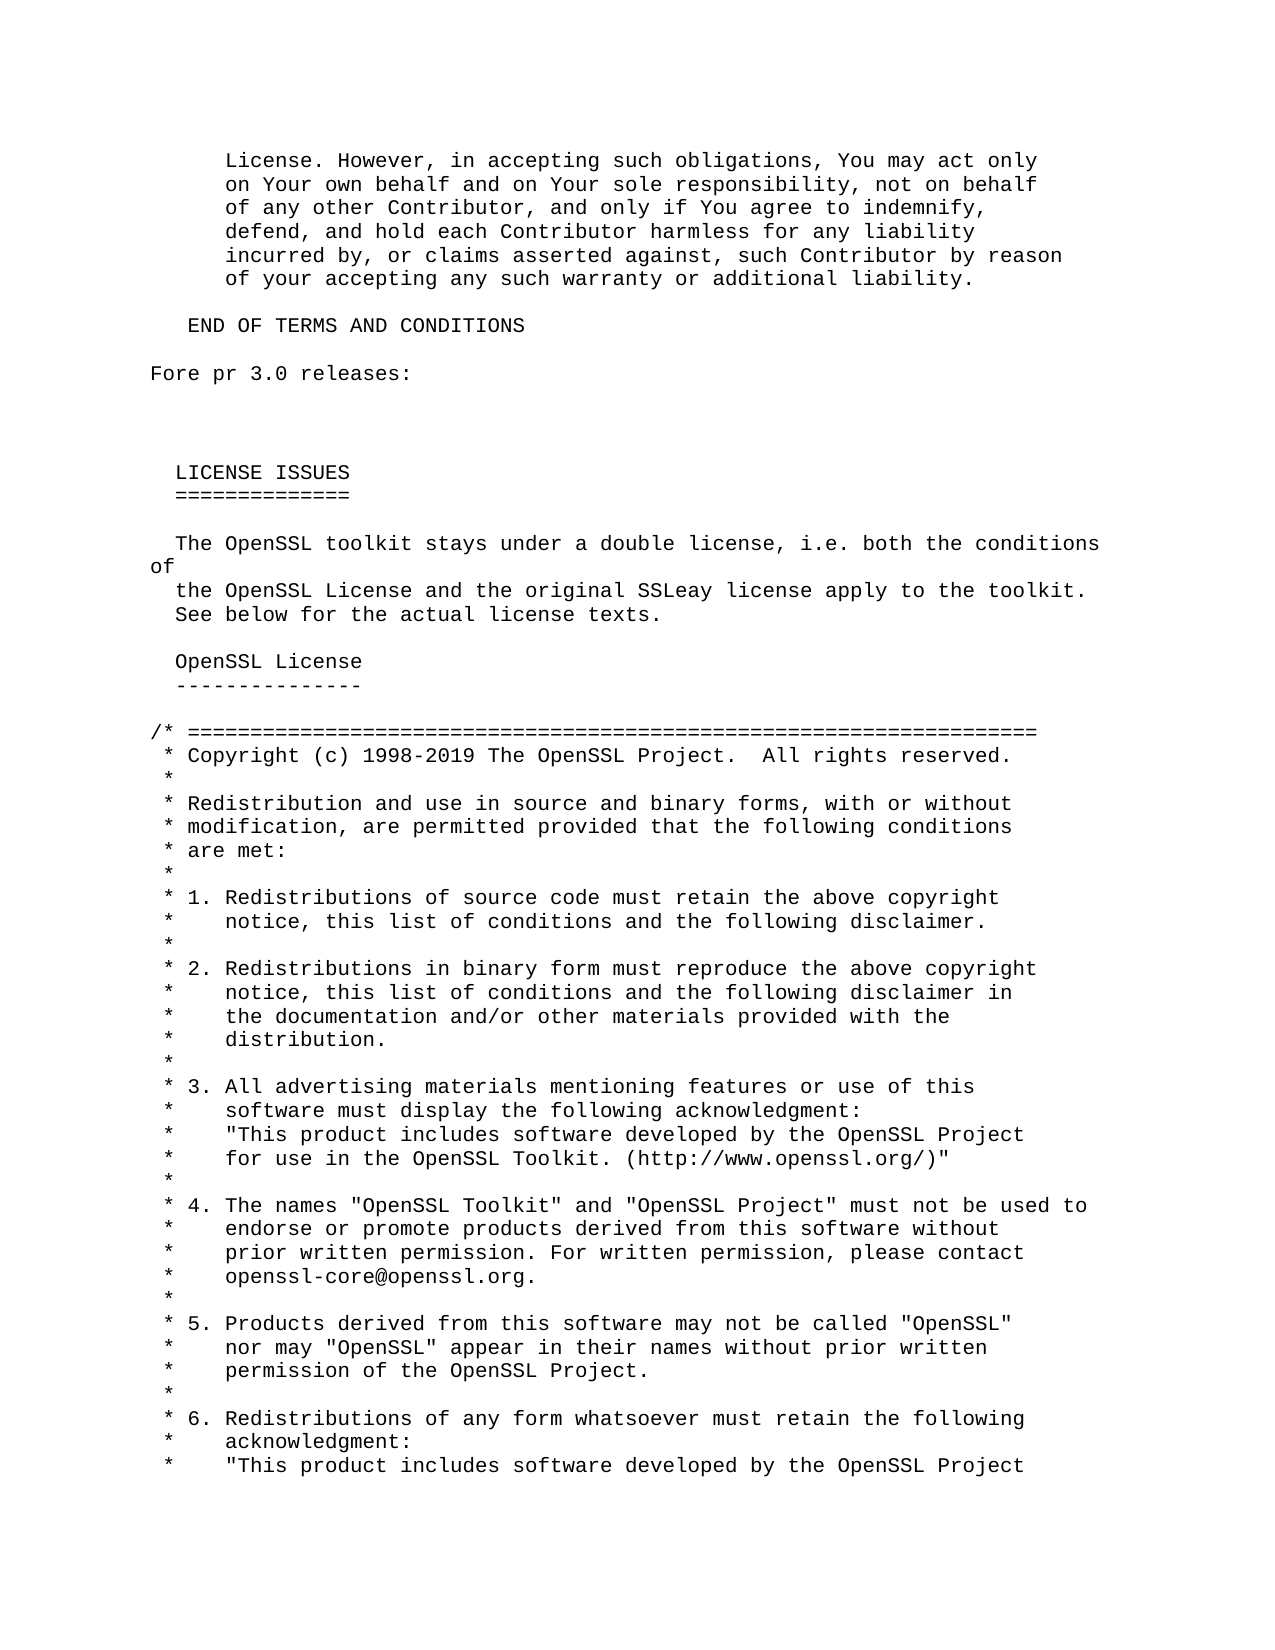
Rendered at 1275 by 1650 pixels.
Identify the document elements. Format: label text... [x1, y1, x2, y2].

text * Redistribution and use in source and binary forms, with or without [150, 793, 1125, 816]
text * distribution. [150, 1029, 1125, 1053]
text * notice, this list of conditions and the following disclaimer. [150, 911, 1125, 935]
text * [150, 864, 1125, 887]
text * [150, 1384, 1125, 1408]
text END OF TERMS AND CONDITIONS [150, 316, 1125, 339]
text * prior written permission. For written permission, please contact [150, 1242, 1125, 1266]
text /* ==================================================================== [150, 722, 1125, 746]
text * 2. Redistributions in binary form must reproduce the above copyright [150, 958, 1125, 982]
text of any other Contributor, and only if You agree to indemnify, [150, 197, 1125, 221]
text * [150, 1053, 1125, 1077]
text * 6. Redistributions of any form whatsoever must retain the following [150, 1408, 1125, 1431]
text * endorse or promote products derived from this software without [150, 1218, 1125, 1242]
text * software must display the following acknowledgment: [150, 1100, 1125, 1124]
text * 4. The names "OpenSSL Toolkit" and "OpenSSL Project" must not be used to [150, 1195, 1125, 1218]
text * for use in the OpenSSL Toolkit. (http://www.openssl.org/)" [150, 1147, 1125, 1171]
text --------------- [150, 674, 1125, 698]
text * "This product includes software developed by the OpenSSL Project [150, 1455, 1125, 1478]
text * notice, this list of conditions and the following disclaimer in [150, 982, 1125, 1006]
text * 3. All advertising materials mentioning features or use of this [150, 1077, 1125, 1100]
text * [150, 935, 1125, 958]
text the OpenSSL License and the original SSLeay license apply to the toolkit. [150, 580, 1125, 604]
text * acknowledgment: [150, 1431, 1125, 1455]
text * openssl-core@openssl.org. [150, 1266, 1125, 1289]
text * [150, 1171, 1125, 1195]
text * 5. Products derived from this software may not be called "OpenSSL" [150, 1313, 1125, 1337]
text * the documentation and/or other materials provided with the [150, 1006, 1125, 1029]
text * 1. Redistributions of source code must retain the above copyright [150, 887, 1125, 911]
text ============== [150, 485, 1125, 509]
text * nor may "OpenSSL" appear in their names without prior written [150, 1337, 1125, 1360]
text * "This product includes software developed by the OpenSSL Project [150, 1124, 1125, 1147]
text See below for the actual license texts. [150, 604, 1125, 627]
text Fore pr 3.0 releases: [150, 363, 1125, 386]
text incurred by, or claims asserted against, such Contributor by reason [150, 244, 1125, 268]
text * [150, 769, 1125, 793]
text * [150, 1289, 1125, 1313]
text * permission of the OpenSSL Project. [150, 1360, 1125, 1384]
text * are met: [150, 840, 1125, 864]
text LICENSE ISSUES [150, 462, 1125, 485]
text * Copyright (c) 1998-2019 The OpenSSL Project. All rights reserved. [150, 746, 1125, 769]
text License. However, in accepting such obligations, You may act only [150, 150, 1125, 174]
text defend, and hold each Contributor harmless for any liability [150, 221, 1125, 244]
text The OpenSSL toolkit stays under a double license, i.e. both the conditions of [150, 533, 1125, 580]
text on Your own behalf and on Your sole responsibility, not on behalf [150, 174, 1125, 197]
text of your accepting any such warranty or additional liability. [150, 268, 1125, 292]
text * modification, are permitted provided that the following conditions [150, 816, 1125, 840]
text OpenSSL License [150, 651, 1125, 674]
